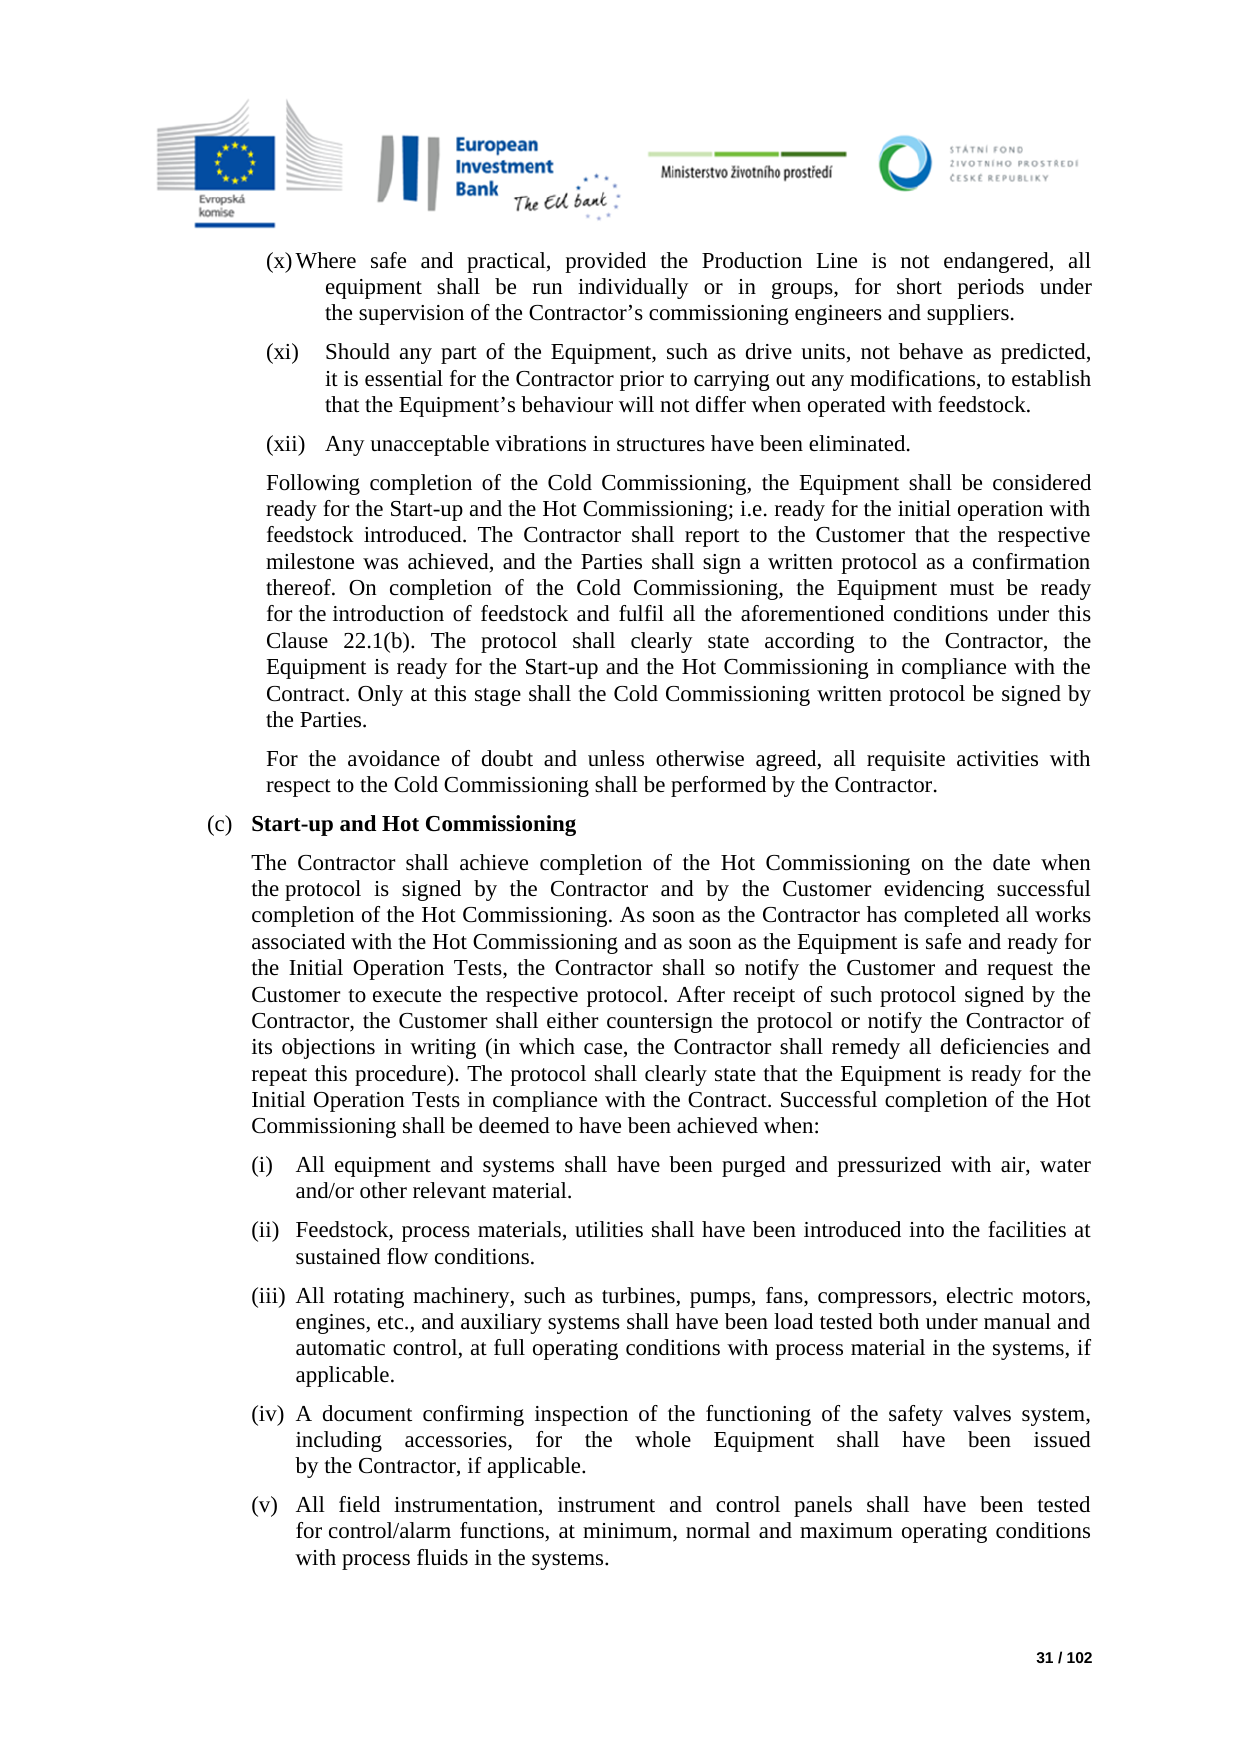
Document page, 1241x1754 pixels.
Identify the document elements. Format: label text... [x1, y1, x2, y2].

text Feedstock, process materials, utilities shall have been introduced into the facilities at sustained flow conditions. [251, 1216, 1092, 1269]
text All field instrumentation, instrument and control panels shall have been tested for control/alarm functions, at minimum, normal and maximum operating conditions with process fluids in the systems. [251, 1491, 1092, 1570]
text Any unacceptable vibrations in structures have been eliminated. [266, 430, 1092, 456]
text Where safe and practical, provided the Production Line is not endangered, all equipment shall be run individually or in groups, for short periods under the supervision of the Contractor’s commissioning engineers and suppliers. [266, 247, 1092, 326]
text All equipment and systems shall have been purged and pressurized with air, water and/or other relevant material. [251, 1151, 1092, 1204]
text For the avoidance of doubt and unless otherwise agreed, all requisite activities with respect to the Cold Commissioning shall be performed by the Contractor. [266, 745, 1092, 797]
text Should any part of the Equipment, such as drive units, not behave as predicted, it is essential for the Contractor prior to carrying out any modifications, to establish that the Equipment’s behaviour will not differ when operated with feedstock. [266, 338, 1092, 417]
text The Contractor shall achieve completion of the Hot Commissioning on the date when the protocol is signed by the Contractor and by the Customer evidencing successful completion of the Hot Commissioning. As soon as the Contractor has completed all works associated with the Hot Commissioning and as soon as the Equipment is safe and ready for the Initial Operation Tests, the Contractor shall so notify the Customer and request the Customer to execute the respective protocol. After receipt of such protocol signed by the Contractor, the Customer shall either countersign the protocol or notify the Contractor of its objections in writing (in which case, the Contractor shall remedy all deficiencies and repeat this procedure). The protocol shall clearly state that the Equipment is ready for the Initial Operation Tests in compliance with the Contract. Successful completion of the Hot Commissioning shall be deemed to have been achieved when: [251, 849, 1092, 1139]
text Start-up and Hot Commissioning [207, 810, 1092, 836]
text Following completion of the Cold Commissioning, the Equipment shall be considered ready for the Start-up and the Hot Commissioning; i.e. ready for the initial operation with feedstock introduced. The Contractor shall report to the Customer that the respective milestone was achieved, and the Parties shall sign a written protocol as a confirmation thereof. On completion of the Cold Commissioning, the Equipment must be ready for the introduction of feedstock and fulfil all the aforementioned conditions under this Clause 22.1(b). The protocol shall clearly state according to the Contractor, the Equipment is ready for the Start-up and the Hot Commissioning in compliance with the Contract. Only at this stage shall the Cold Commissioning written protocol be signed by the Parties. [266, 469, 1092, 732]
picture [147, 87, 1093, 235]
text All rotating machinery, such as turbines, pumps, fans, compressors, electric motors, engines, etc., and auxiliary systems shall have been load tested both under manual and automatic control, at full operating conditions with process material in the systems, if applicable. [251, 1282, 1092, 1387]
text A document confirming inspection of the functioning of the safety valves system, including accessories, for the whole Equipment shall have been issued by the Contractor, if applicable. [251, 1399, 1092, 1479]
